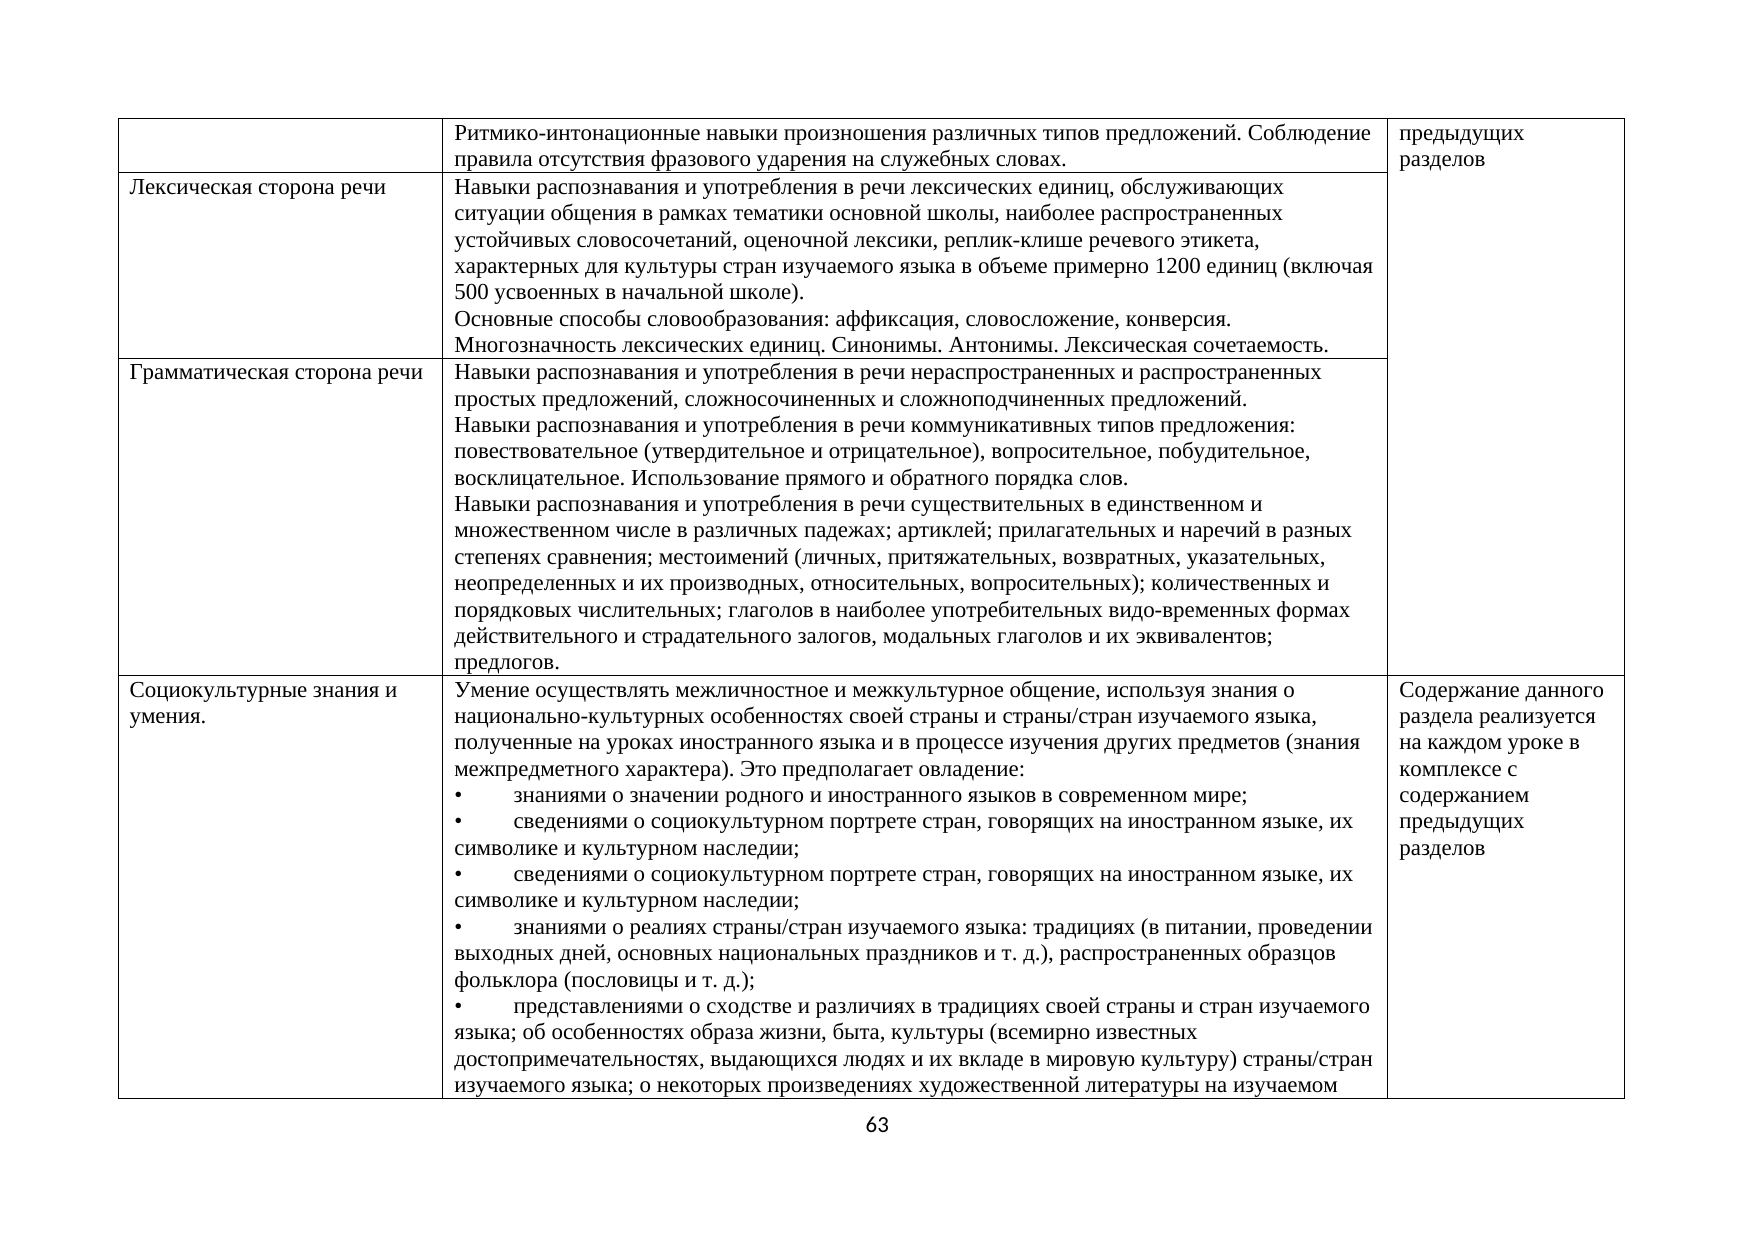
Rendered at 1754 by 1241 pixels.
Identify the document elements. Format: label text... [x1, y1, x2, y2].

table_cell Навыки распознавания и употребления в речи лексических единиц, обслуживающих ситуации общения в рамках тематики основной школы, наиболее распространенных устойчивых словосочетаний, оценочной лексики, реплик-клише речевого этикета, характерных для культуры стран изучаемого языка в объеме примерно 1200 единиц (включая 500 усвоенных в начальной школе). Основные способы словообразования: аффиксация, словосложение, конверсия. Многозначность лексических единиц. Синонимы. Антонимы. Лексическая сочетаемость. [443, 173, 1387, 357]
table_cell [119, 119, 442, 172]
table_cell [1388, 676, 1624, 1097]
table_cell Навыки распознавания и употребления в речи нераспространенных и распространенных простых предложений, сложносочиненных и сложноподчиненных предложений. Навыки распознавания и употребления в речи коммуникативных типов предложения: повествовательное (утвердительное и отрицательное), вопросительное, побудительное, восклицательное. Использование прямого и обратного порядка слов. Навыки распознавания и употребления в речи существительных в единственном и множественном числе в различных падежах; артиклей; прилагательных и наречий в разных степенях сравнения; местоимений (личных, притяжательных, возвратных, указательных, неопределенных и их производных, относительных, вопросительных); количественных и порядковых числительных; глаголов в наиболее употребительных видо-временных формах действительного и страдательного залогов, модальных глаголов и их эквивалентов; предлогов. [443, 359, 1387, 675]
table_cell Лексическая сторона речи [119, 173, 442, 357]
table_cell Грамматическая сторона речи [119, 359, 442, 675]
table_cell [443, 676, 1387, 1097]
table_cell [119, 676, 442, 1097]
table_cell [443, 119, 1387, 172]
